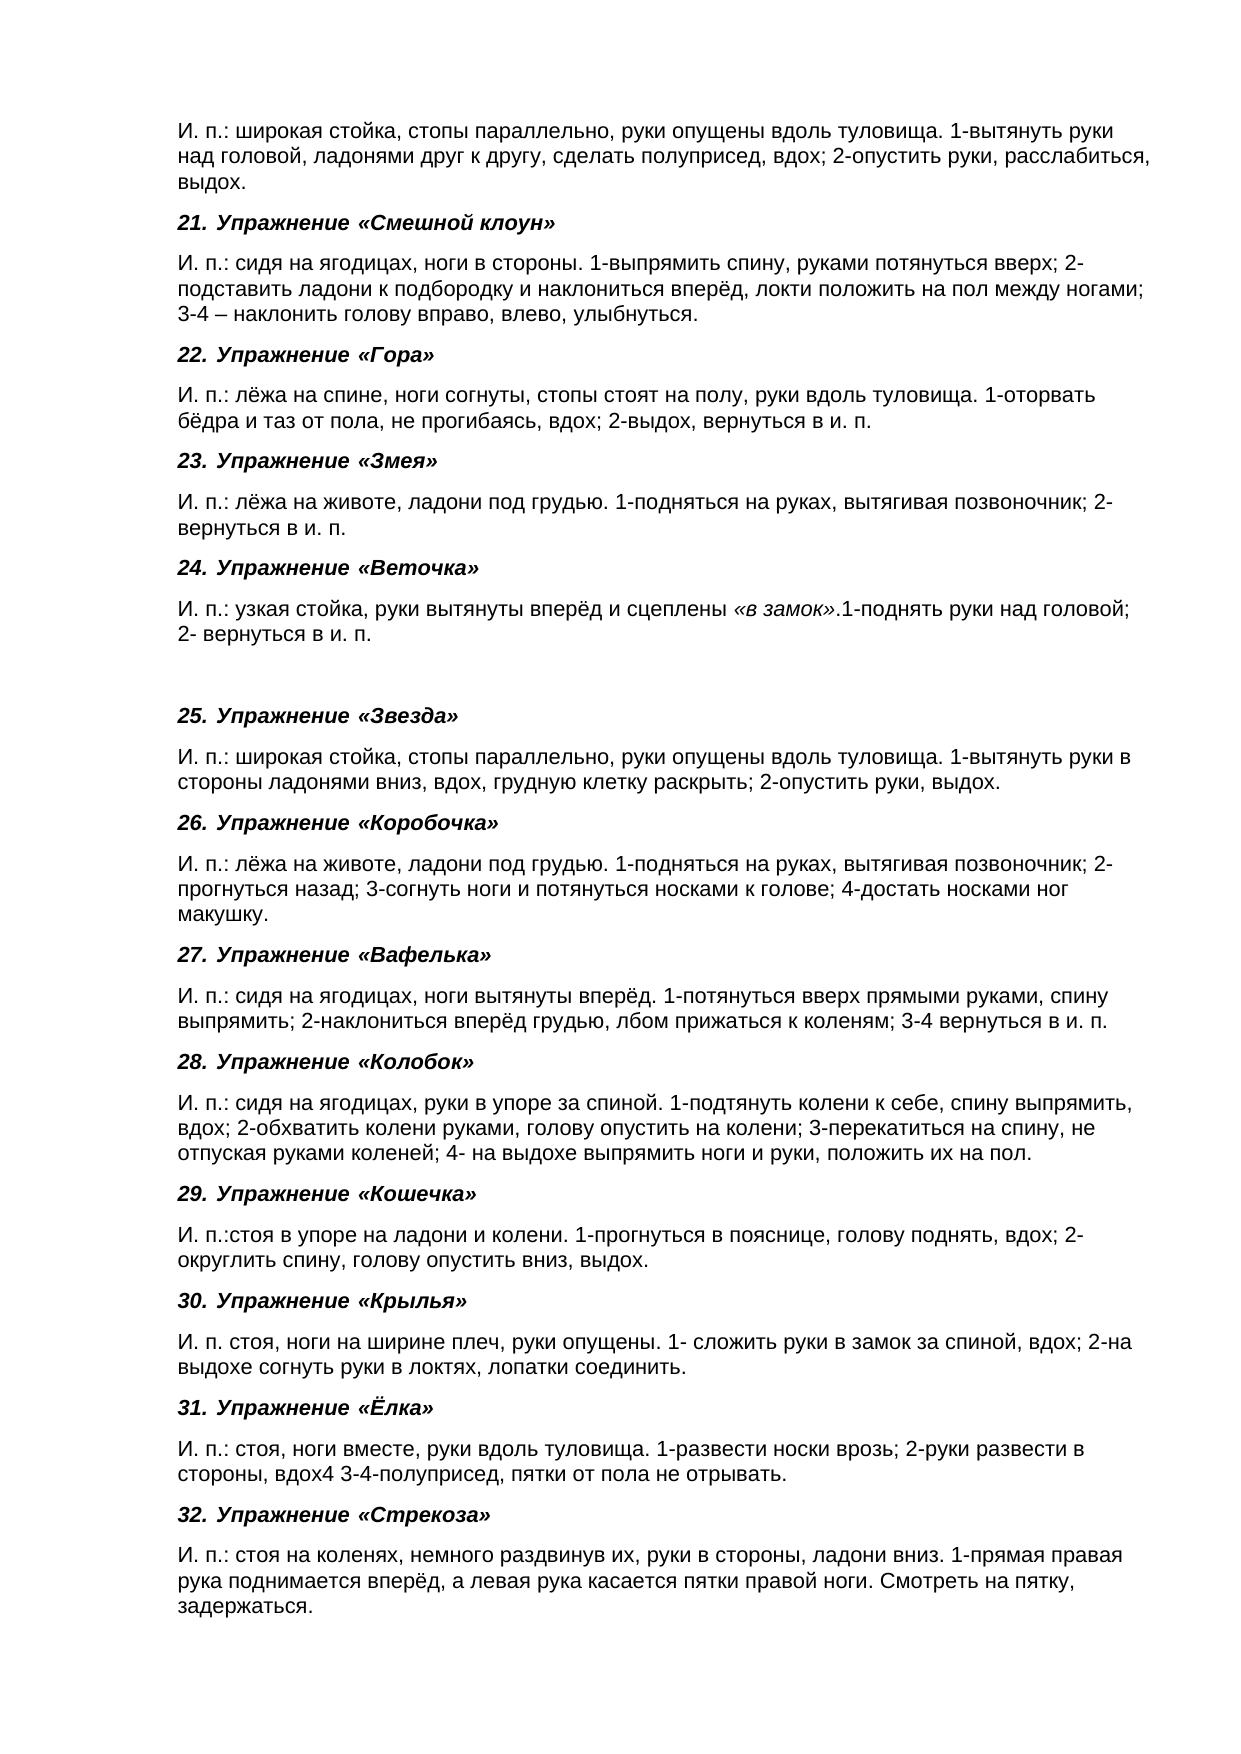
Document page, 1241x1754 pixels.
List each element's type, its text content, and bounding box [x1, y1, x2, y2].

text И. п.: узкая стойка, руки вытянуты вперёд и сцеплены «в замок».1-поднять руки над головой; 2- вернуться в и. п. [177, 596, 1152, 646]
text И. п.: широкая стойка, стопы параллельно, руки опущены вдоль туловища. 1-вытянуть руки над головой, ладонями друг к другу, сделать полуприсед, вдох; 2-опустить руки, расслабиться, выдох. [177, 118, 1152, 194]
text 25. Упражнение «Звезда» [177, 703, 1152, 728]
text 32. Упражнение «Стрекоза» [177, 1501, 1152, 1527]
text И. п.: сидя на ягодицах, ноги в стороны. 1-выпрямить спину, руками потянуться вверх; 2-подставить ладони к подбородку и наклониться вперёд, локти положить на пол между ногами; 3-4 – наклонить голову вправо, влево, улыбнуться. [177, 250, 1152, 326]
text 30. Упражнение «Крылья» [177, 1288, 1152, 1313]
text И. п.: лёжа на животе, ладони под грудью. 1-подняться на руках, вытягивая позвоночник; 2-вернуться в и. п. [177, 489, 1152, 539]
text И. п. стоя, ноги на ширине плеч, руки опущены. 1- сложить руки в замок за спиной, вдох; 2-на выдохе согнуть руки в локтях, лопатки соединить. [177, 1328, 1152, 1379]
text 28. Упражнение «Колобок» [177, 1049, 1152, 1074]
text И. п.: сидя на ягодицах, руки в упоре за спиной. 1-подтянуть колени к себе, спину выпрямить, вдох; 2-обхватить колени руками, голову опустить на колени; 3-перекатиться на спину, не отпуская руками коленей; 4- на выдохе выпрямить ноги и руки, положить их на пол. [177, 1089, 1152, 1165]
text 23. Упражнение «Змея» [177, 448, 1152, 473]
text И. п.: лёжа на животе, ладони под грудью. 1-подняться на руках, вытягивая позвоночник; 2-прогнуться назад; 3-согнуть ноги и потянуться носками к голове; 4-достать носками ног макушку. [177, 851, 1152, 926]
text 22. Упражнение «Гора» [177, 341, 1152, 367]
text 24. Упражнение «Веточка» [177, 555, 1152, 580]
text И. п.: лёжа на спине, ноги согнуты, стопы стоят на полу, руки вдоль туловища. 1-оторвать бёдра и таз от пола, не прогибаясь, вдох; 2-выдох, вернуться в и. п. [177, 382, 1152, 433]
text 21. Упражнение «Смешной клоун» [177, 209, 1152, 234]
text И. п.: стоя на коленях, немного раздвинув их, руки в стороны, ладони вниз. 1-прямая правая рука поднимается вперёд, а левая рука касается пятки правой ноги. Смотреть на пятку, задержаться. [177, 1542, 1152, 1618]
text И. п.: сидя на ягодицах, ноги вытянуты вперёд. 1-потянуться вверх прямыми руками, спину выпрямить; 2-наклониться вперёд грудью, лбом прижаться к коленям; 3-4 вернуться в и. п. [177, 983, 1152, 1033]
text 26. Упражнение «Коробочка» [177, 810, 1152, 835]
text И. п.:стоя в упоре на ладони и колени. 1-прогнуться в пояснице, голову поднять, вдох; 2-округлить спину, голову опустить вниз, выдох. [177, 1222, 1152, 1272]
text 29. Упражнение «Кошечка» [177, 1181, 1152, 1206]
text 27. Упражнение «Вафелька» [177, 942, 1152, 967]
text 31. Упражнение «Ёлка» [177, 1394, 1152, 1420]
text И. п.: стоя, ноги вместе, руки вдоль туловища. 1-развести носки врозь; 2-руки развести в стороны, вдох4 3-4-полуприсед, пятки от пола не отрывать. [177, 1435, 1152, 1486]
text И. п.: широкая стойка, стопы параллельно, руки опущены вдоль туловища. 1-вытянуть руки в стороны ладонями вниз, вдох, грудную клетку раскрыть; 2-опустить руки, выдох. [177, 744, 1152, 794]
